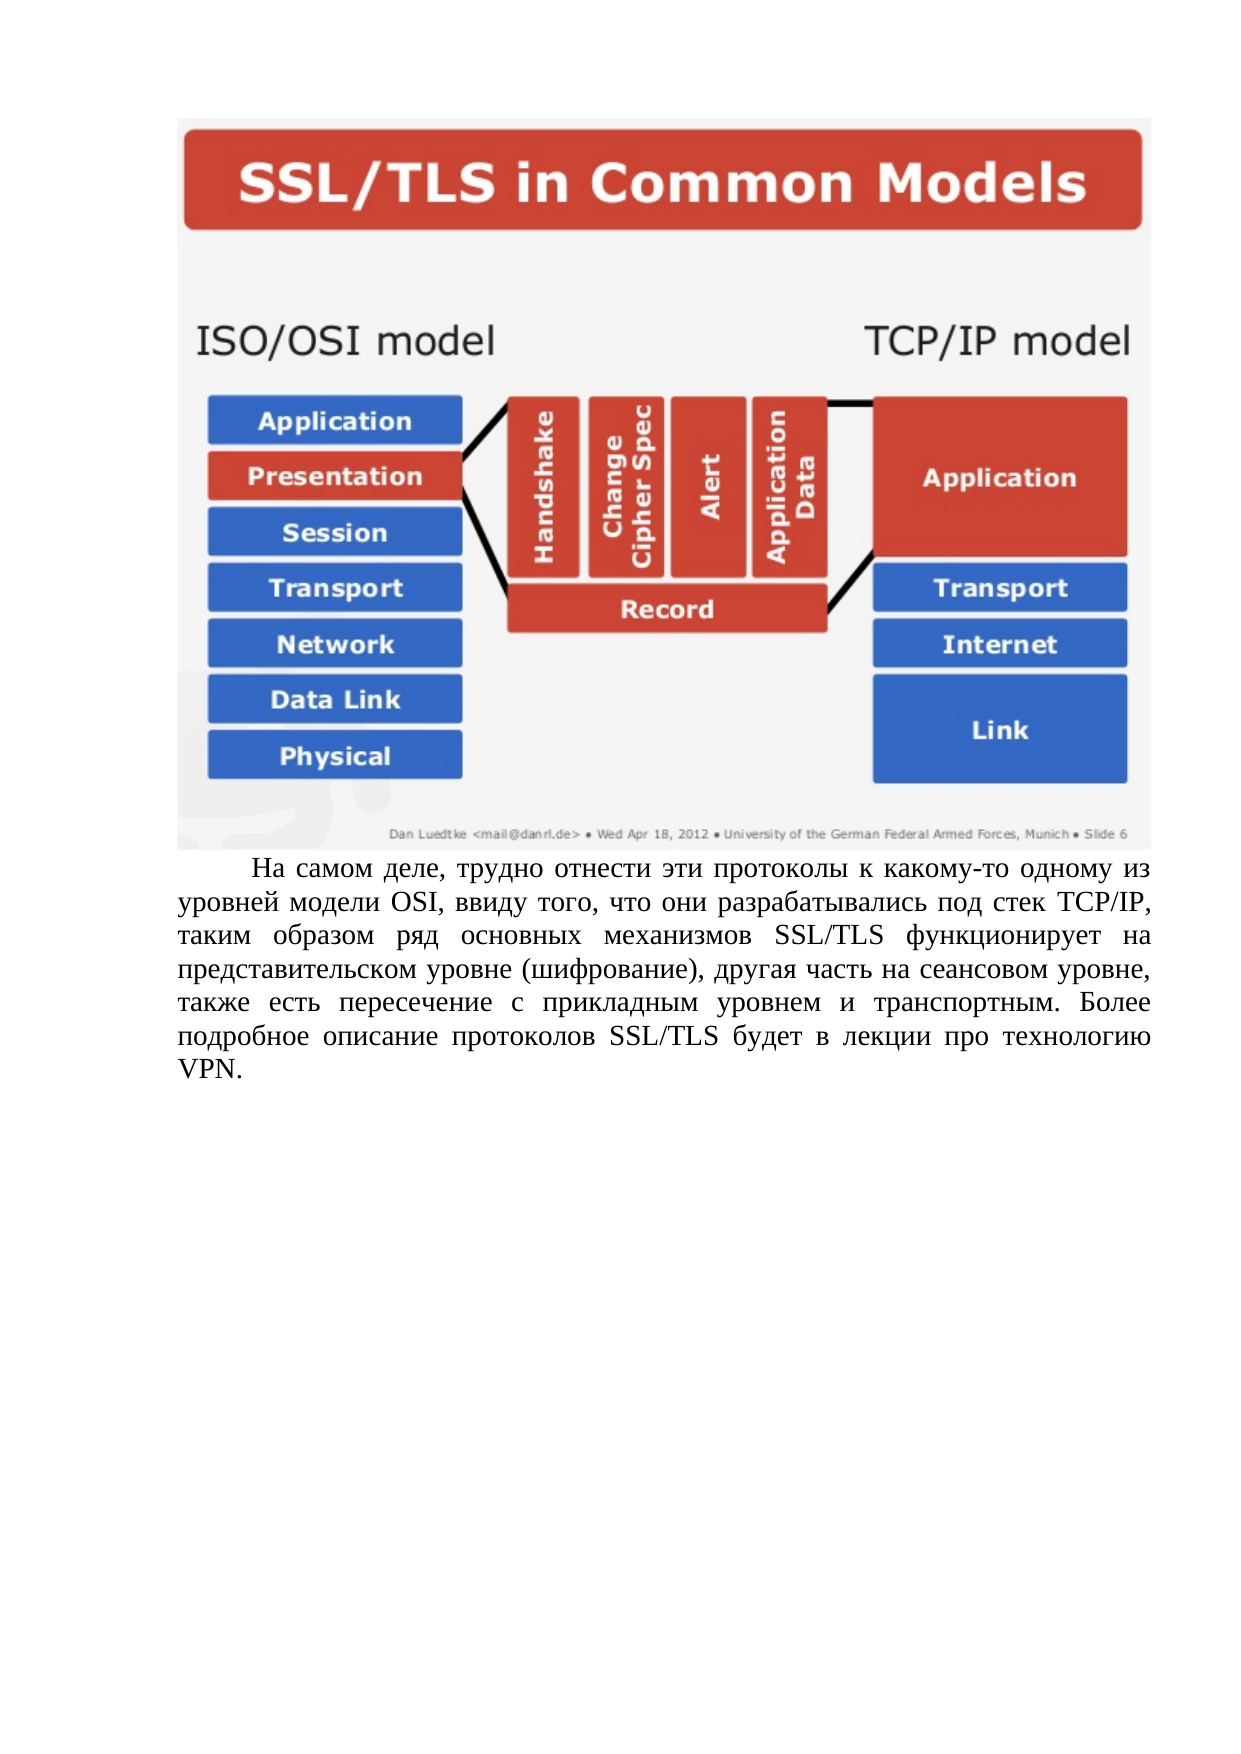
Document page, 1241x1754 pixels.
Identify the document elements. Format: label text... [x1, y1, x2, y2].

text На самом деле, трудно отнести эти протоколы к какому-то одному из уровней модели OSI, ввиду того, что они разрабатывались под стек TCP/IP, таким образом ряд основных механизмов SSL/TLS функционирует на представительском уровне (шифрование), другая часть на сеансовом уровне, также есть пересечение с прикладным уровнем и транспортным. Более подробное описание протоколов SSL/TLS будет в лекции про технологию VPN. [177, 851, 1152, 1085]
picture [177, 118, 1152, 851]
